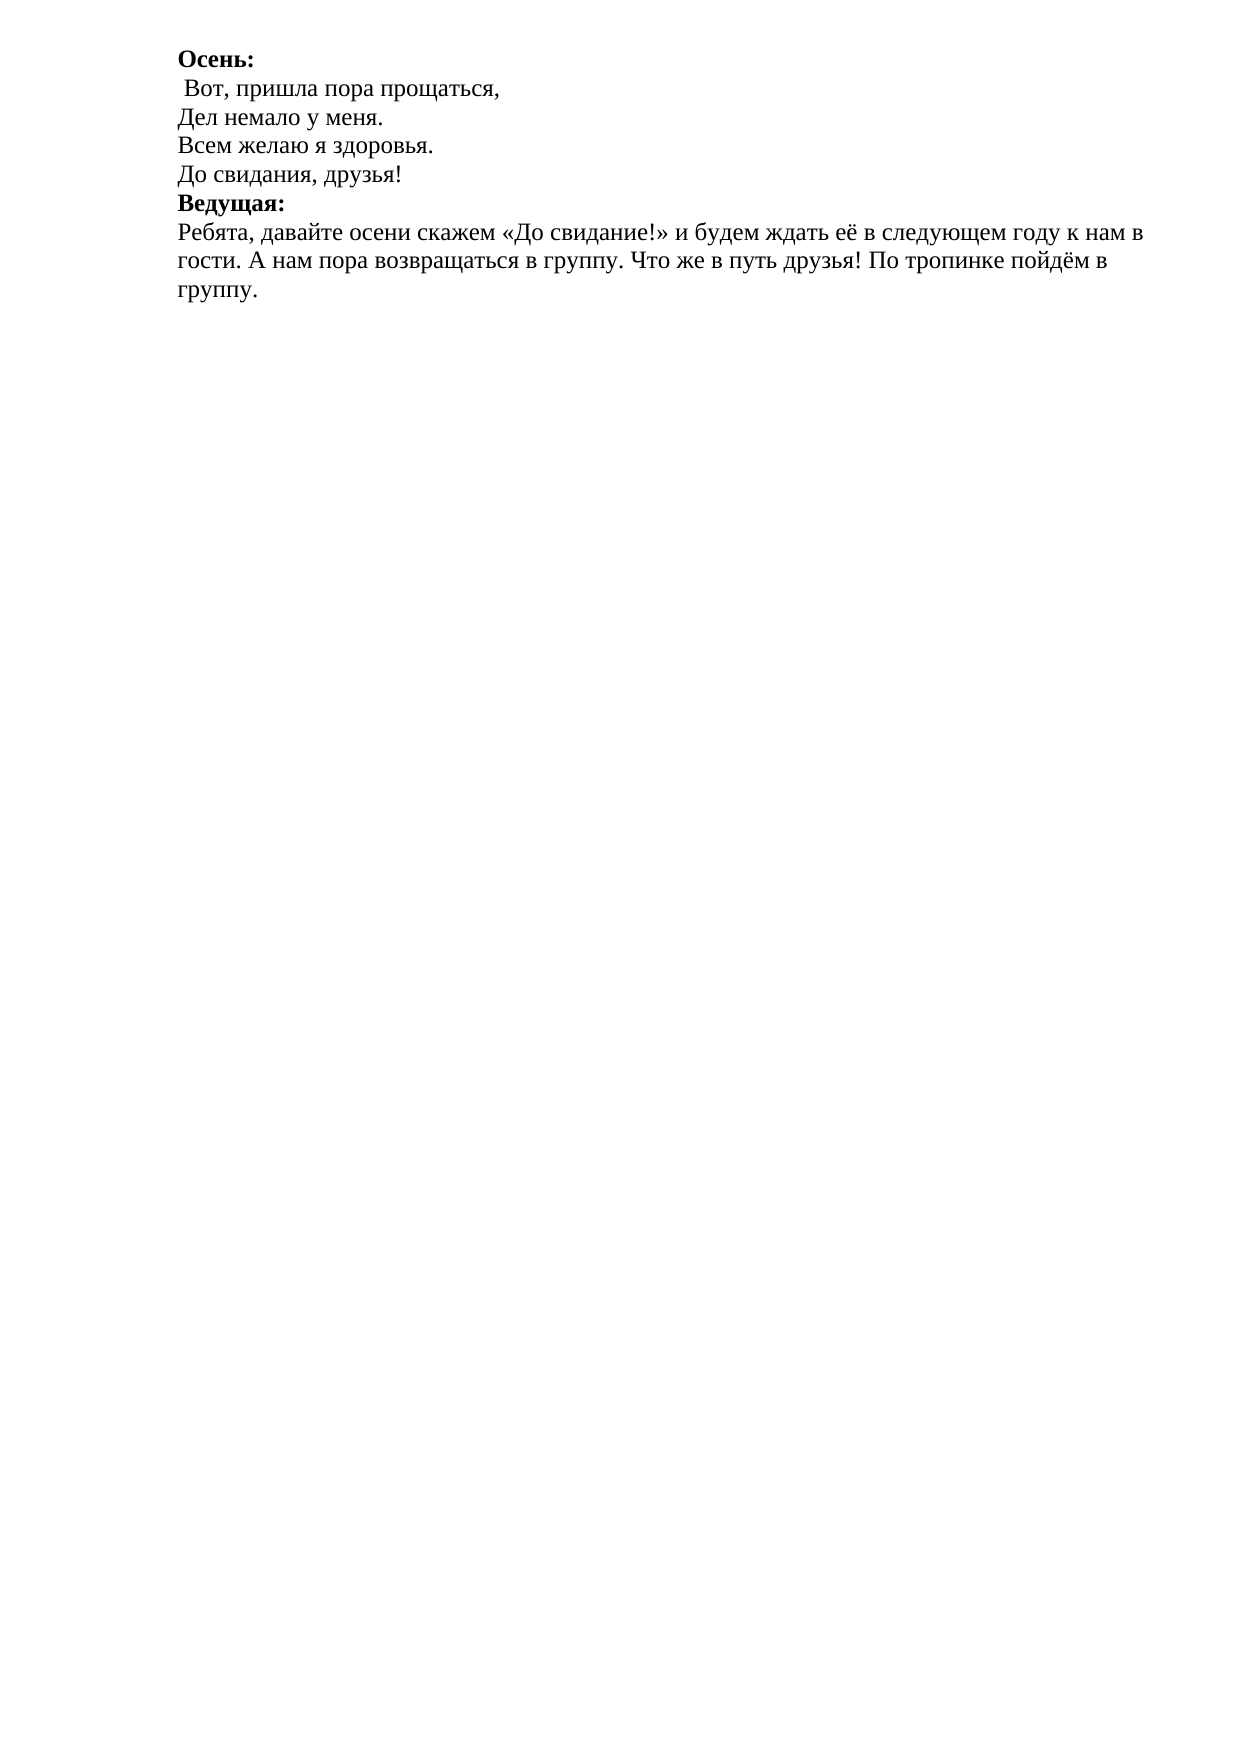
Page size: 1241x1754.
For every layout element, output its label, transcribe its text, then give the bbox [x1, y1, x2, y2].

text До свидания, друзья! [177, 159, 1152, 188]
text Вот, пришла пора прощаться, [177, 73, 1152, 102]
text Осень: [177, 44, 1152, 73]
text Ребята, давайте осени скажем «До свидание!» и будем ждать её в следующем году к нам в гости. А нам пора возвращаться в группу. Что же в путь друзья! По тропинке пойдём в группу. [177, 217, 1152, 303]
text Всем желаю я здоровья. [177, 131, 1152, 159]
text Ведущая: [177, 188, 1152, 217]
text Дел немало у меня. [177, 102, 1152, 131]
